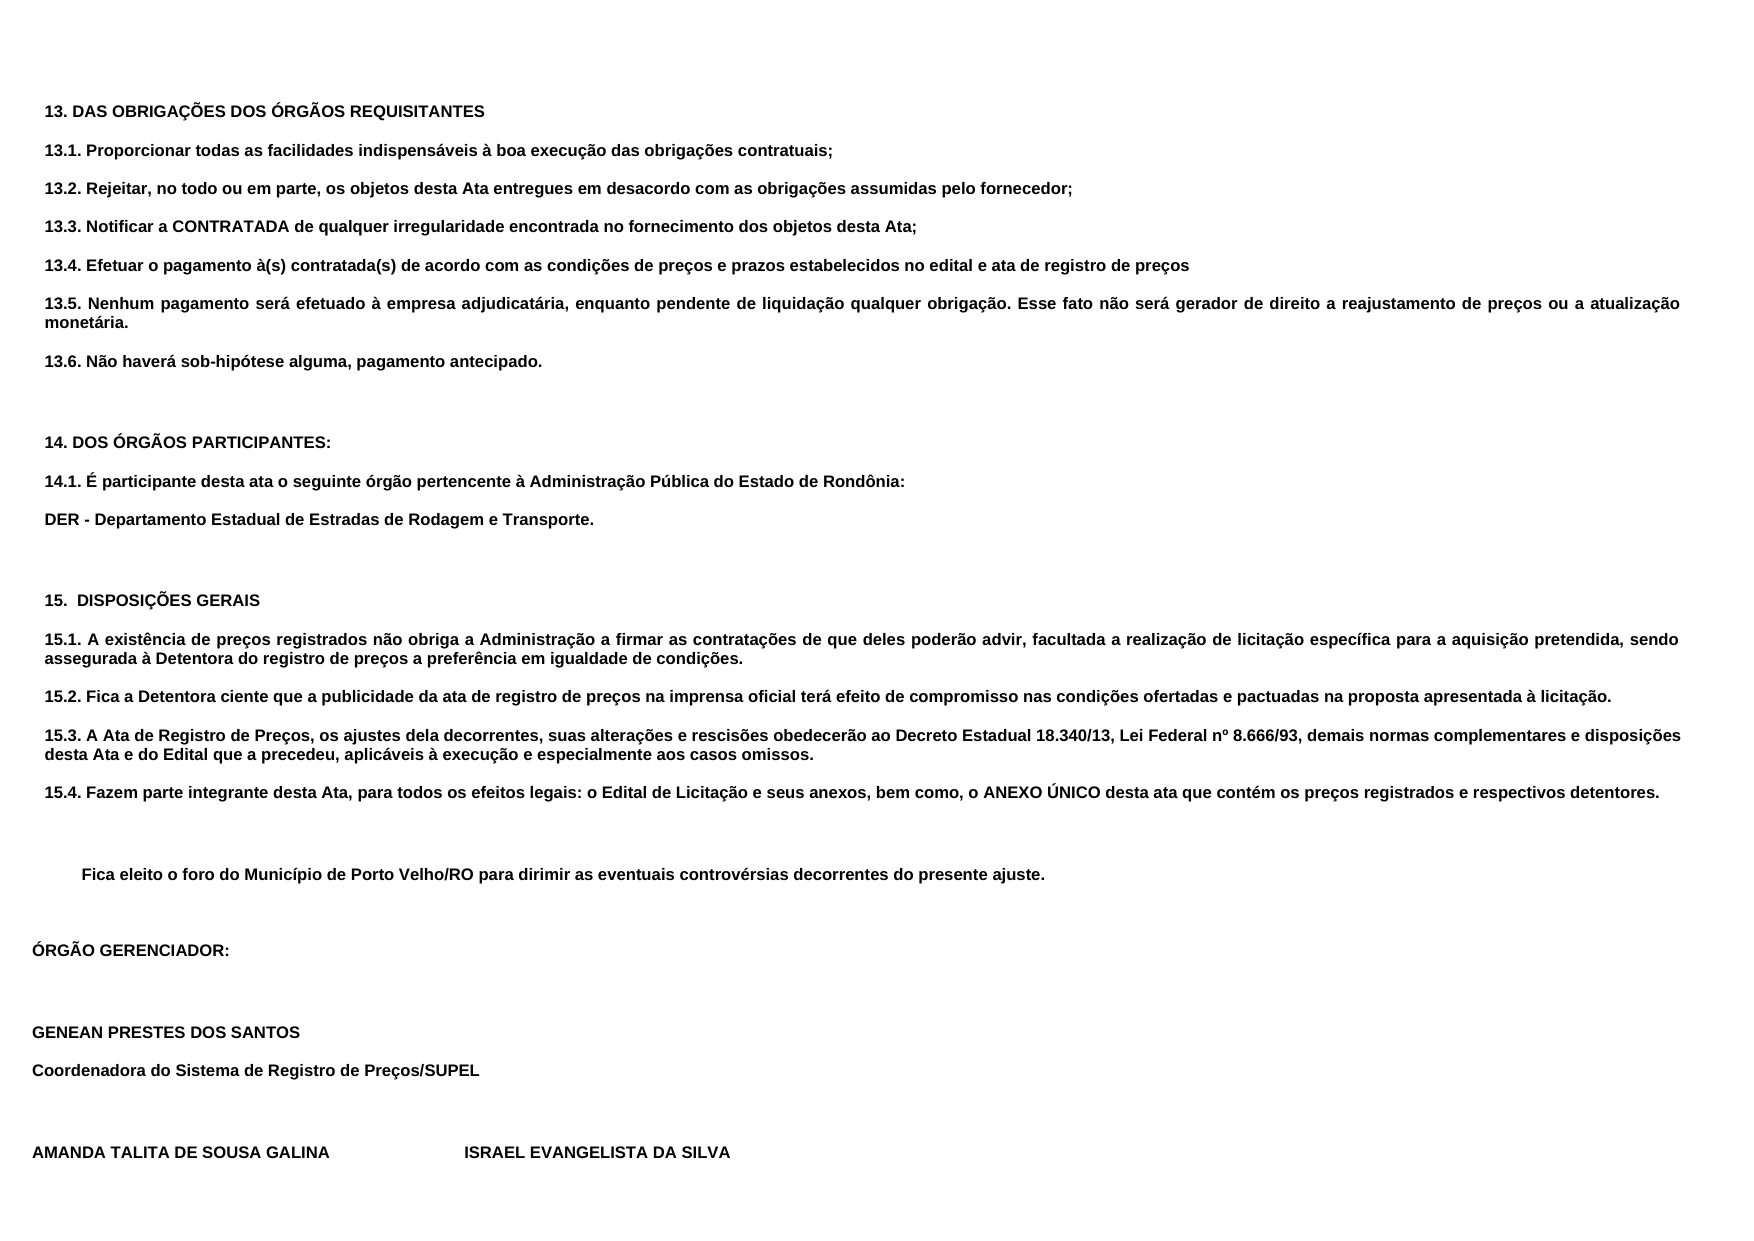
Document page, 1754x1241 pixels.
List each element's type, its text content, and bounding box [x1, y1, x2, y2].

text 13.1. Proporcionar todas as facilidades indispensáveis à boa execução das obrigações contratuais; [44, 141, 1682, 160]
text 13. DAS OBRIGAÇÕES DOS ÓRGÃOS REQUISITANTES [44, 102, 1682, 121]
text DER - Departamento Estadual de Estradas de Rodagem e Transporte. [44, 510, 1682, 529]
text 15.3. A Ata de Registro de Preços, os ajustes dela decorrentes, suas alterações e rescisões obedecerão ao Decreto Estadual 18.340/13, Lei Federal nº 8.666/93, demais normas complementares e disposições desta Ata e do Edital que a precedeu, aplicáveis à execução e especialmente aos casos omissos. [44, 725, 1682, 764]
text 14.1. É participante desta ata o seguinte órgão pertencente à Administração Pública do Estado de Rondônia: [44, 471, 1682, 491]
text 15.2. Fica a Detentora ciente que a publicidade da ata de registro de preços na imprensa oficial terá efeito de compromisso nas condições ofertadas e pactuadas na proposta apresentada à licitação. [44, 687, 1682, 706]
text AMANDA TALITA DE SOUSA GALINA ISRAEL EVANGELISTA DA SILVA [32, 1143, 1690, 1162]
text 13.5. Nenhum pagamento será efetuado à empresa adjudicatária, enquanto pendente de liquidação qualquer obrigação. Esse fato não será gerador de direito a reajustamento de preços ou a atualização monetária. [44, 294, 1682, 332]
text 13.2. Rejeitar, no todo ou em parte, os objetos desta Ata entregues em desacordo com as obrigações assumidas pelo fornecedor; [44, 179, 1682, 198]
text 13.3. Notificar a CONTRATADA de qualquer irregularidade encontrada no fornecimento dos objetos desta Ata; [44, 217, 1682, 236]
text GENEAN PRESTES DOS SANTOS [32, 1023, 1690, 1042]
text 15. DISPOSIÇÕES GERAIS [44, 591, 1682, 610]
text Fica eleito o foro do Município de Porto Velho/RO para dirimir as eventuais controvérsias decorrentes do presente ajuste. [44, 864, 1682, 884]
text 13.4. Efetuar o pagamento à(s) contratada(s) de acordo com as condições de preços e prazos estabelecidos no edital e ata de registro de preços [44, 256, 1682, 275]
text 15.4. Fazem parte integrante desta Ata, para todos os efeitos legais: o Edital de Licitação e seus anexos, bem como, o ANEXO ÚNICO desta ata que contém os preços registrados e respectivos detentores. [44, 783, 1682, 802]
text Coordenadora do Sistema de Registro de Preços/SUPEL [32, 1061, 1690, 1080]
text 14. DOS ÓRGÃOS PARTICIPANTES: [44, 433, 1682, 452]
text 13.6. Não haverá sob-hipótese alguma, pagamento antecipado. [44, 351, 1682, 371]
text ÓRGÃO GERENCIADOR: [32, 941, 1690, 960]
text 15.1. A existência de preços registrados não obriga a Administração a firmar as contratações de que deles poderão advir, facultada a realização de licitação específica para a aquisição pretendida, sendo assegurada à Detentora do registro de preços a preferência em igualdade de condições. [44, 629, 1682, 668]
